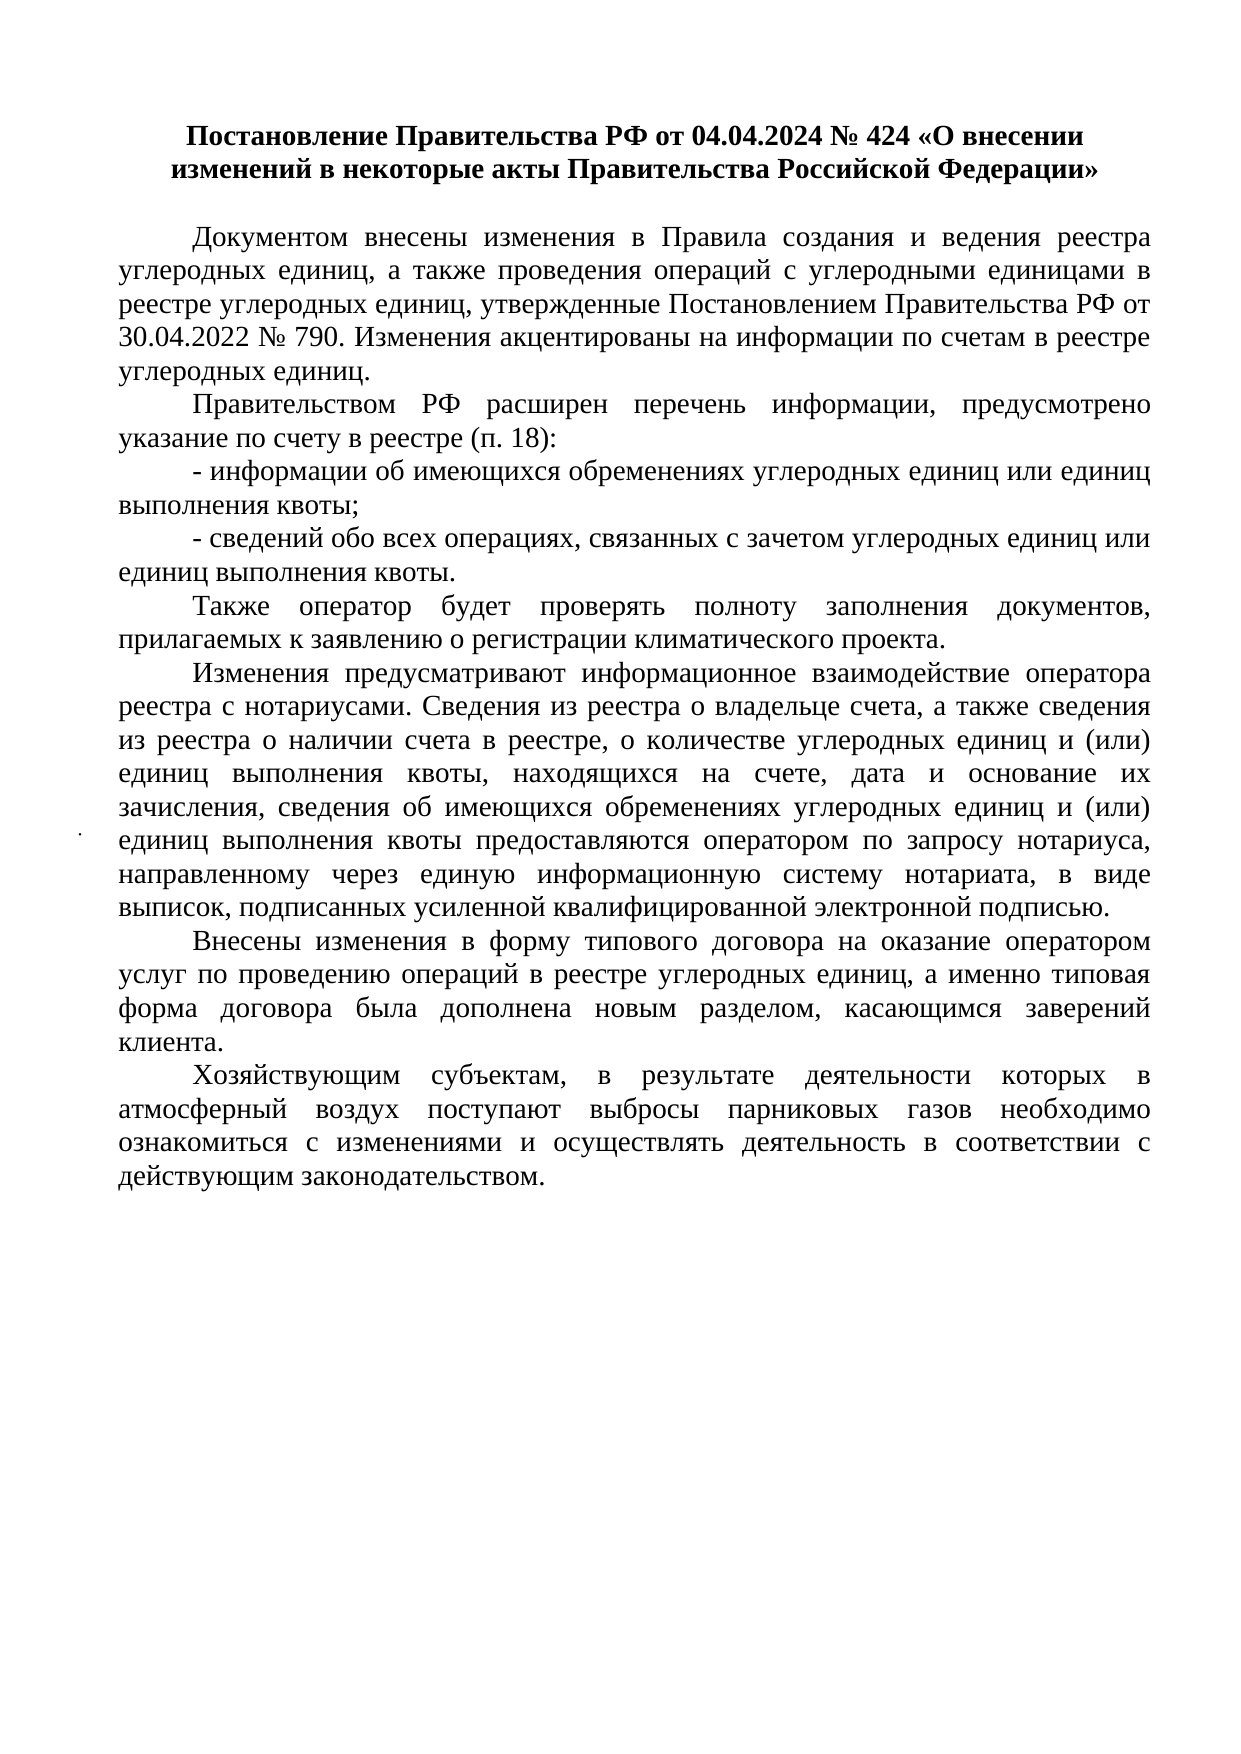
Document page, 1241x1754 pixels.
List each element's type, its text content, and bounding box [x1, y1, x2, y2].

text Хозяйствующим субъектам, в результате деятельности которых в атмосферный воздух поступают выбросы парниковых газов необходимо ознакомиться с изменениями и осуществлять деятельность в соответствии с действующим законодательством. [118, 1057, 1152, 1191]
text Документом внесены изменения в Правила создания и ведения реестра углеродных единиц, а также проведения операций с углеродными единицами в реестре углеродных единиц, утвержденные Постановлением Правительства РФ от 30.04.2022 № 790. Изменения акцентированы на информации по счетам в реестре углеродных единиц. [118, 219, 1152, 386]
text Изменения предусматривают информационное взаимодействие оператора реестра с нотариусами. Сведения из реестра о владельце счета, а также сведения из реестра о наличии счета в реестре, о количестве углеродных единиц и (или) единиц выполнения квоты, находящихся на счете, дата и основание их зачисления, сведения об имеющихся обременениях углеродных единиц и (или) единиц выполнения квоты предоставляются оператором по запросу нотариуса, направленному через единую информационную систему нотариата, в виде выписок, подписанных усиленной квалифицированной электронной подписью. [118, 655, 1152, 923]
text - сведений обо всех операциях, связанных с зачетом углеродных единиц или единиц выполнения квоты. [118, 521, 1152, 588]
text Правительством РФ расширен перечень информации, предусмотрено указание по счету в реестре (п. 18): [118, 386, 1152, 453]
text Постановление Правительства РФ от 04.04.2024 № 424 «О внесении изменений в некоторые акты Правительства Российской Федерации» [118, 118, 1152, 185]
text Внесены изменения в форму типового договора на оказание оператором услуг по проведению операций в реестре углеродных единиц, а именно типовая форма договора была дополнена новым разделом, касающимся заверений клиента. [118, 923, 1152, 1057]
text - информации об имеющихся обременениях углеродных единиц или единиц выполнения квоты; [118, 453, 1152, 521]
text Также оператор будет проверять полноту заполнения документов, прилагаемых к заявлению о регистрации климатического проекта. [118, 588, 1152, 655]
